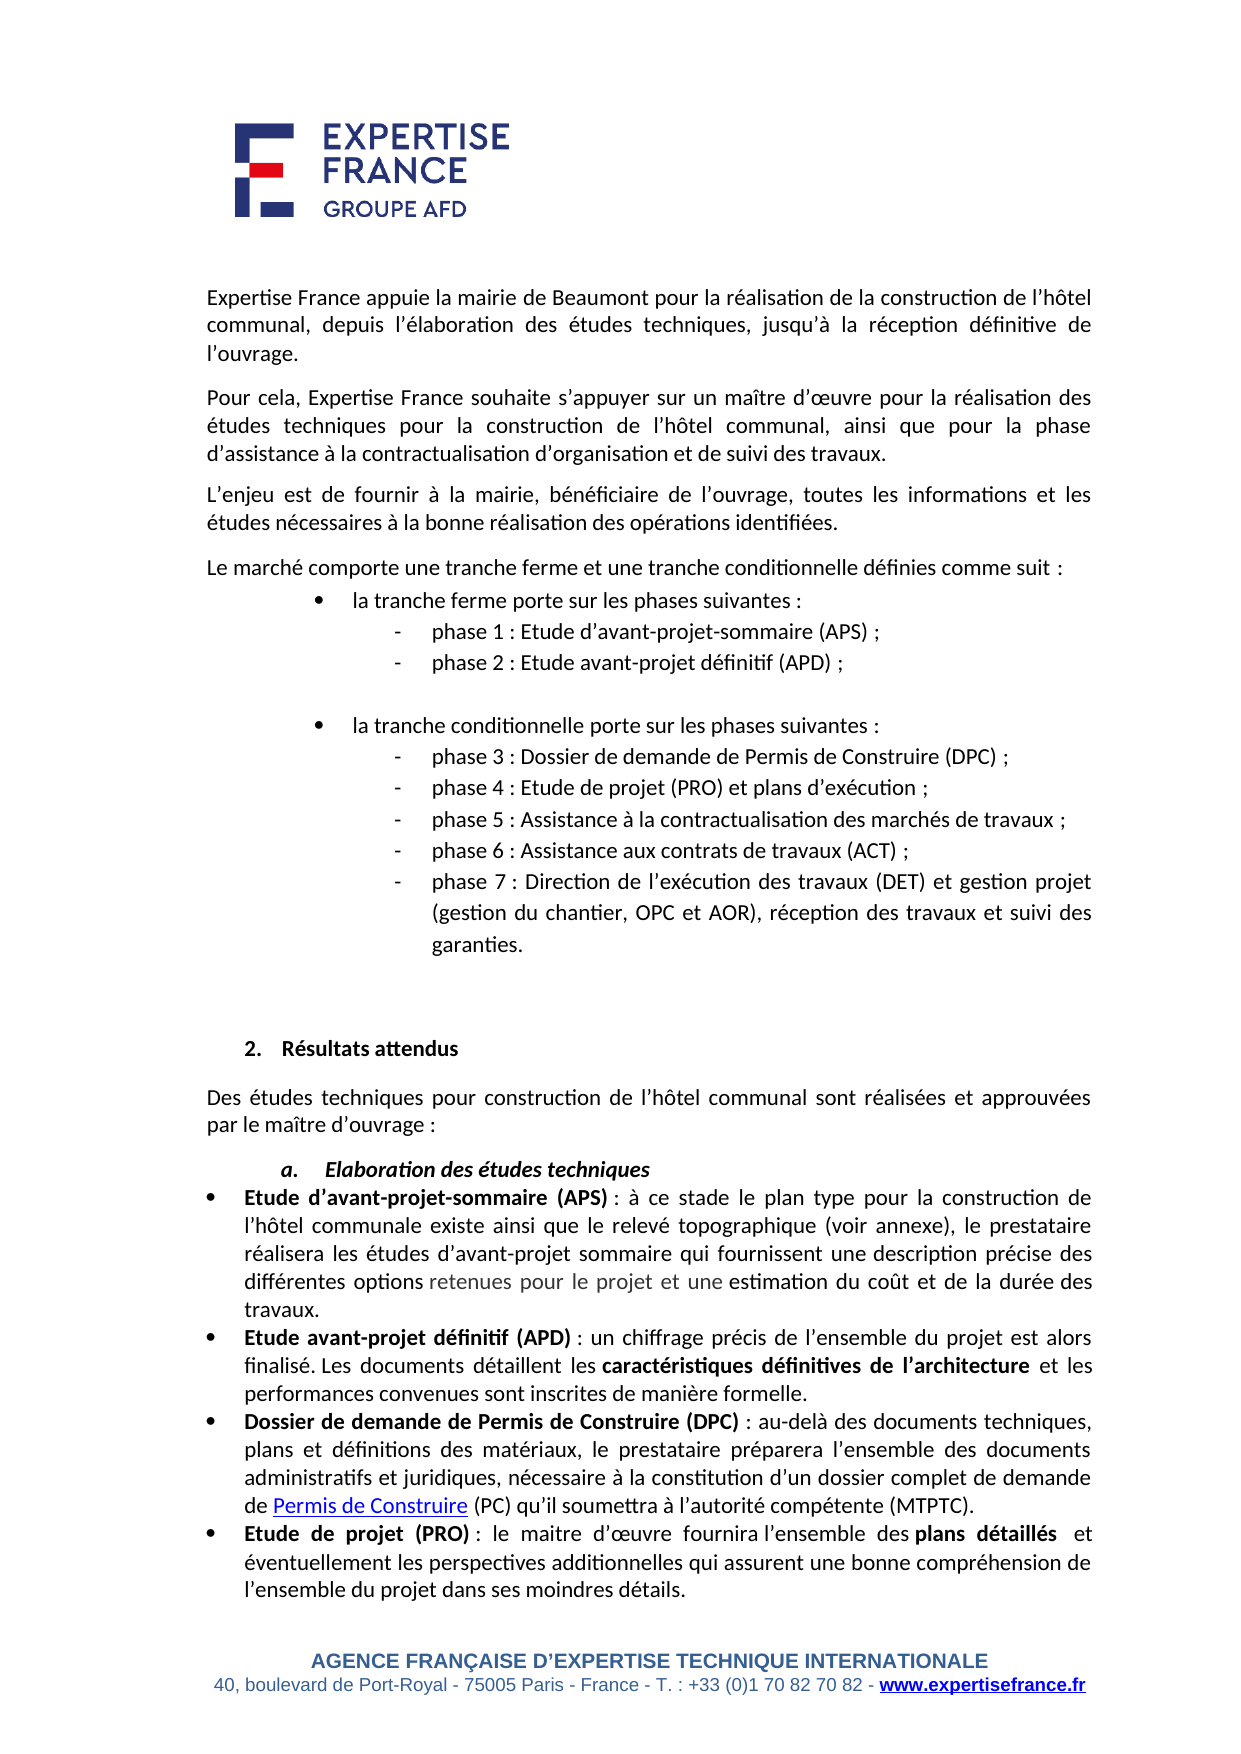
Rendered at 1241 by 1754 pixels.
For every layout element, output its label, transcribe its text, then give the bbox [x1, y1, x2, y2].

list Dossier de demande de Permis de Construire (DPC) : au-delà des documents techniques, plans et définitions des matériaux, le prestataire préparera l’ensemble des documents administratifs et juridiques, nécessaire à la constitution d’un dossier complet de demande de Permis de Construire (PC) qu’il soumettra à l’autorité compétente (MTPTC). [207, 1407, 1093, 1519]
text L’enjeu est de fournir à la mairie, bénéficiaire de l’ouvrage, toutes les informations et les études nécessaires à la bonne réalisation des opérations identifiées. [207, 480, 1093, 536]
text Des études techniques pour construction de l’hôtel communal sont réalisées et approuvées par le maître d’ouvrage : [207, 1083, 1093, 1139]
text Le marché comporte une tranche ferme et une tranche conditionnelle définies comme suit : [207, 553, 1093, 581]
list Résultats attendus [244, 1034, 1093, 1062]
list phase 3 : Dossier de demande de Permis de Construire (DPC) ; [394, 739, 1093, 770]
list Elaboration des études techniques [281, 1155, 1093, 1183]
list phase 7 : Direction de l’exécution des travaux (DET) et gestion projet (gestion du chantier, OPC et AOR), réception des travaux et suivi des garanties. [394, 864, 1093, 958]
list Etude avant-projet définitif (APD) : un chiffrage précis de l’ensemble du projet est alors finalisé. Les documents détaillent les caractéristiques définitives de l’architecture et les performances convenues sont inscrites de manière formelle. [207, 1323, 1093, 1407]
picture [206, 82, 542, 255]
list Etude d’avant-projet-sommaire (APS) : à ce stade le plan type pour la construction de l’hôtel communale existe ainsi que le relevé topographique (voir annexe), le prestataire réalisera les études d’avant-projet sommaire qui fournissent une description précise des différentes options retenues pour le projet et une estimation du coût et de la durée des travaux. [207, 1183, 1093, 1323]
list phase 6 : Assistance aux contrats de travaux (ACT) ; [394, 833, 1093, 864]
list phase 4 : Etude de projet (PRO) et plans d’exécution ; [394, 770, 1093, 802]
list la tranche conditionnelle porte sur les phases suivantes : [315, 708, 1093, 739]
list phase 1 : Etude d’avant-projet-sommaire (APS) ; [394, 614, 1093, 645]
list la tranche ferme porte sur les phases suivantes : [315, 583, 1093, 614]
list phase 2 : Etude avant-projet définitif (APD) ; [394, 645, 1093, 677]
list phase 5 : Assistance à la contractualisation des marchés de travaux ; [394, 802, 1093, 833]
text Expertise France appuie la mairie de Beaumont pour la réalisation de la construction de l’hôtel communal, depuis l’élaboration des études techniques, jusqu’à la réception définitive de l’ouvrage. [207, 283, 1093, 367]
list Etude de projet (PRO) : le maitre d’œuvre fournira l’ensemble des plans détaillés et éventuellement les perspectives additionnelles qui assurent une bonne compréhension de l’ensemble du projet dans ses moindres détails. [207, 1519, 1093, 1604]
text Pour cela, Expertise France souhaite s’appuyer sur un maître d’œuvre pour la réalisation des études techniques pour la construction de l’hôtel communal, ainsi que pour la phase d’assistance à la contractualisation d’organisation et de suivi des travaux. [207, 383, 1093, 467]
